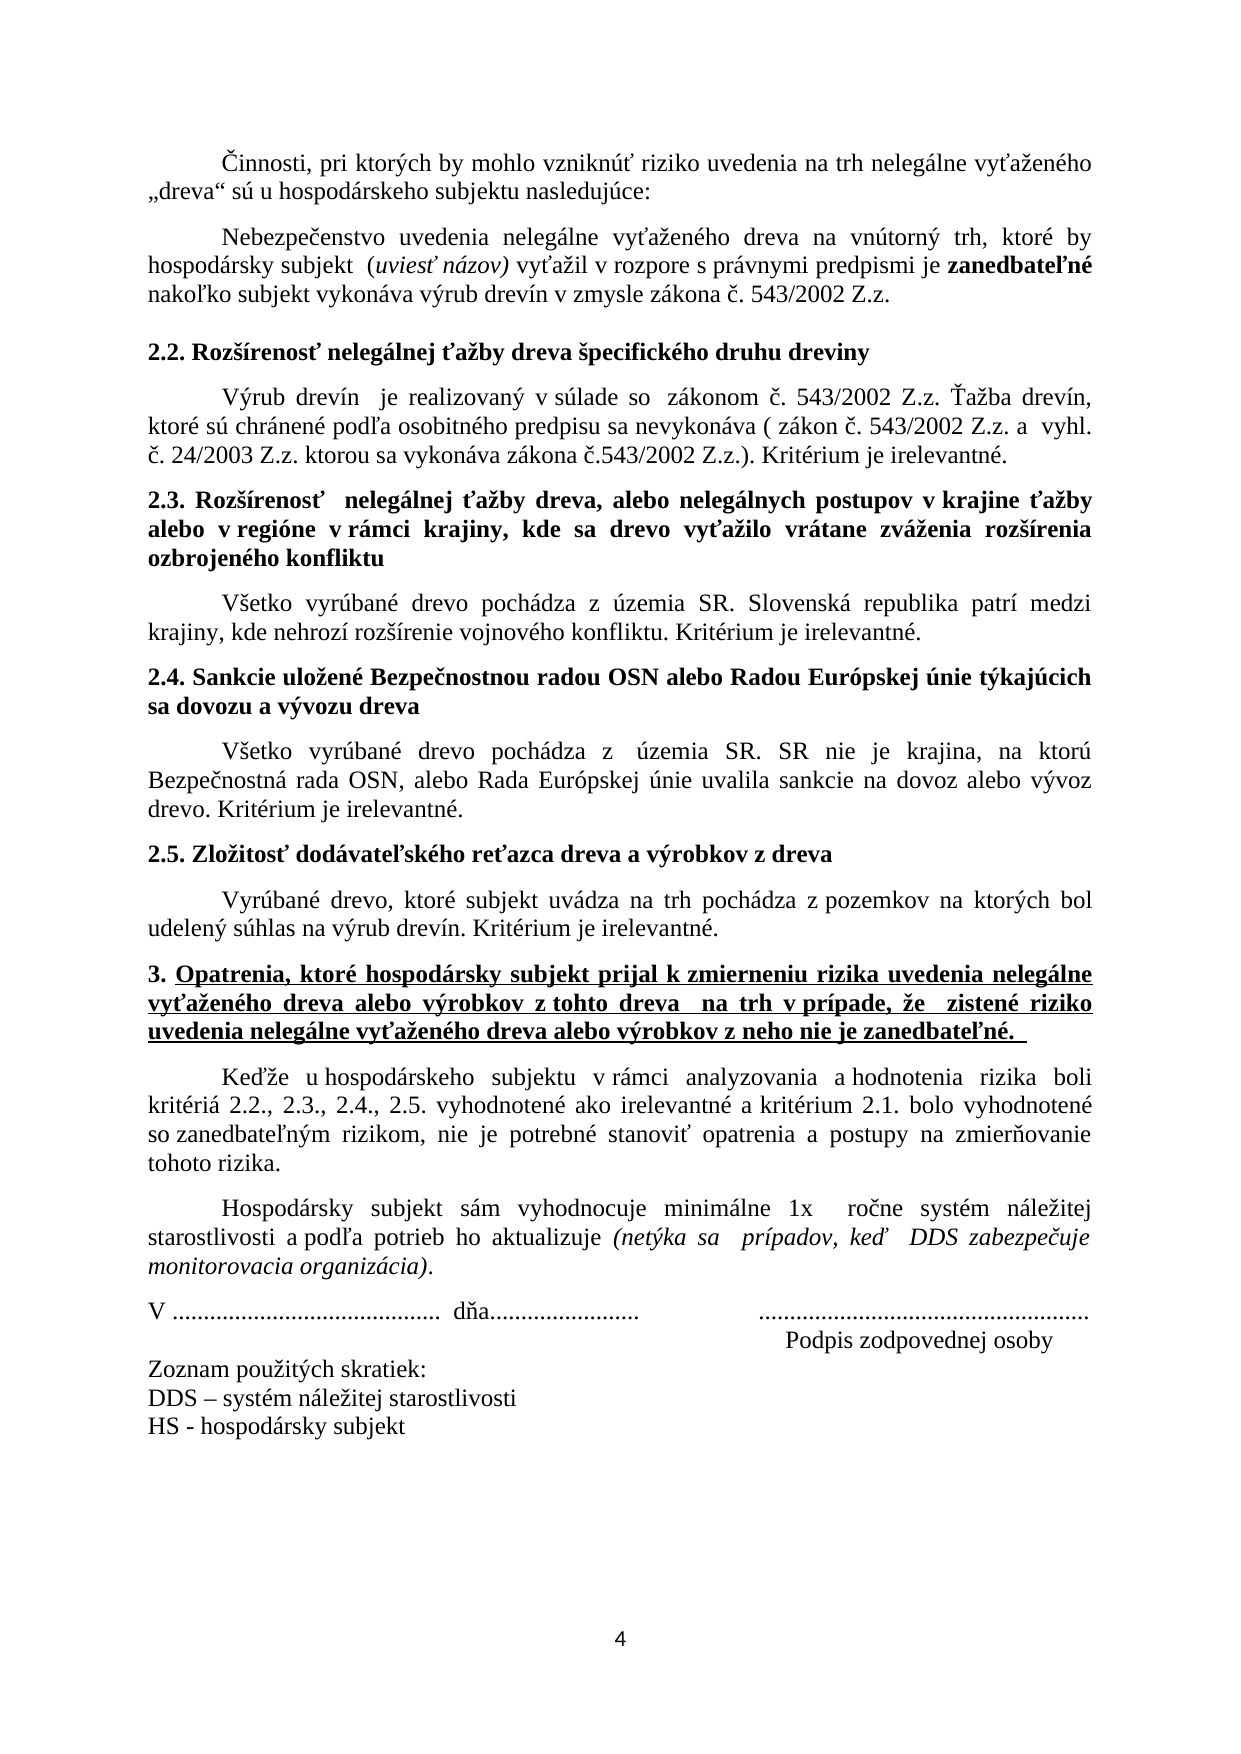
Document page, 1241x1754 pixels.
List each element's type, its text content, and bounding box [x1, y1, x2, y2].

text Všetko vyrúbané drevo pochádza z územia SR. Slovenská republika patrí medzi krajiny, kde nehrozí rozšírenie vojnového konfliktu. Kritérium je irelevantné. [148, 588, 1093, 646]
text Hospodársky subjekt sám vyhodnocuje minimálne 1x ročne systém náležitej starostlivosti a podľa potrieb ho aktualizuje (netýka sa prípadov, keď DDS zabezpečuje monitorovacia organizácia). [148, 1193, 1093, 1280]
text Všetko vyrúbané drevo pochádza z územia SR. SR nie je krajina, na ktorú Bezpečnostná rada OSN, alebo Rada Európskej únie uvalila sankcie na dovoz alebo vývoz drevo. Kritérium je irelevantné. [148, 736, 1093, 823]
text V ........................................... dňa........................ ..................................................... [148, 1296, 1093, 1325]
text HS - hospodársky subjekt [148, 1411, 1093, 1440]
text 2.3. Rozšírenosť nelegálnej ťažby dreva, alebo nelegálnych postupov v krajine ťažby alebo v regióne v rámci krajiny, kde sa drevo vyťažilo vrátane zváženia rozšírenia ozbrojeného konfliktu [148, 485, 1093, 571]
text Nebezpečenstvo uvedenia nelegálne vyťaženého dreva na vnútorný trh, ktoré by hospodársky subjekt (uviesť názov) vyťažil v rozpore s právnymi predpismi je zanedbateľné nakoľko subjekt vykonáva výrub drevín v zmysle zákona č. 543/2002 Z.z. [148, 222, 1093, 308]
text Výrub drevín je realizovaný v súlade so zákonom č. 543/2002 Z.z. Ťažba drevín, ktoré sú chránené podľa osobitného predpisu sa nevykonáva ( zákon č. 543/2002 Z.z. a vyhl. č. 24/2003 Z.z. ktorou sa vykonáva zákona č.543/2002 Z.z.). Kritérium je irelevantné. [148, 382, 1093, 468]
text 2.2. Rozšírenosť nelegálnej ťažby dreva špecifického druhu dreviny [148, 337, 1093, 366]
text Zoznam použitých skratiek: [148, 1354, 1093, 1383]
text Vyrúbané drevo, ktoré subjekt uvádza na trh pochádza z pozemkov na ktorých bol udelený súhlas na výrub drevín. Kritérium je irelevantné. [148, 885, 1093, 942]
text Činnosti, pri ktorých by mohlo vzniknúť riziko uvedenia na trh nelegálne vyťaženého „dreva“ sú u hospodárskeho subjektu nasledujúce: [148, 148, 1093, 205]
text 3. Opatrenia, ktoré hospodársky subjekt prijal k zmierneniu rizika uvedenia nelegálne vyťaženého dreva alebo výrobkov z tohto dreva na trh v prípade, že zistené riziko uvedenia nelegálne vyťaženého dreva alebo výrobkov z neho nie je zanedbateľné. [148, 1014, 1093, 1045]
text Keďže u hospodárskeho subjektu v rámci analyzovania a hodnotenia rizika boli kritériá 2.2., 2.3., 2.4., 2.5. vyhodnotené ako irelevantné a kritérium 2.1. bolo vyhodnotené so zanedbateľným rizikom, nie je potrebné stanoviť opatrenia a postupy na zmierňovanie tohoto rizika. [148, 1062, 1093, 1177]
text Podpis zodpovednej osoby [148, 1325, 1093, 1354]
text 2.4. Sankcie uložené Bezpečnostnou radou OSN alebo Radou Európskej únie týkajúcich sa dovozu a vývozu dreva [148, 662, 1093, 720]
text 3. Opatrenia, ktoré hospodársky subjekt prijal k zmierneniu rizika uvedenia nelegálne vyťaženého dreva alebo výrobkov z tohto dreva na trh v prípade, že zistené riziko uvedenia nelegálne vyťaženého dreva alebo výrobkov z neho nie je zanedbateľné. [148, 959, 1093, 1013]
text 2.5. Zložitosť dodávateľského reťazca dreva a výrobkov z dreva [148, 839, 1093, 868]
text DDS – systém náležitej starostlivosti [148, 1383, 1093, 1411]
